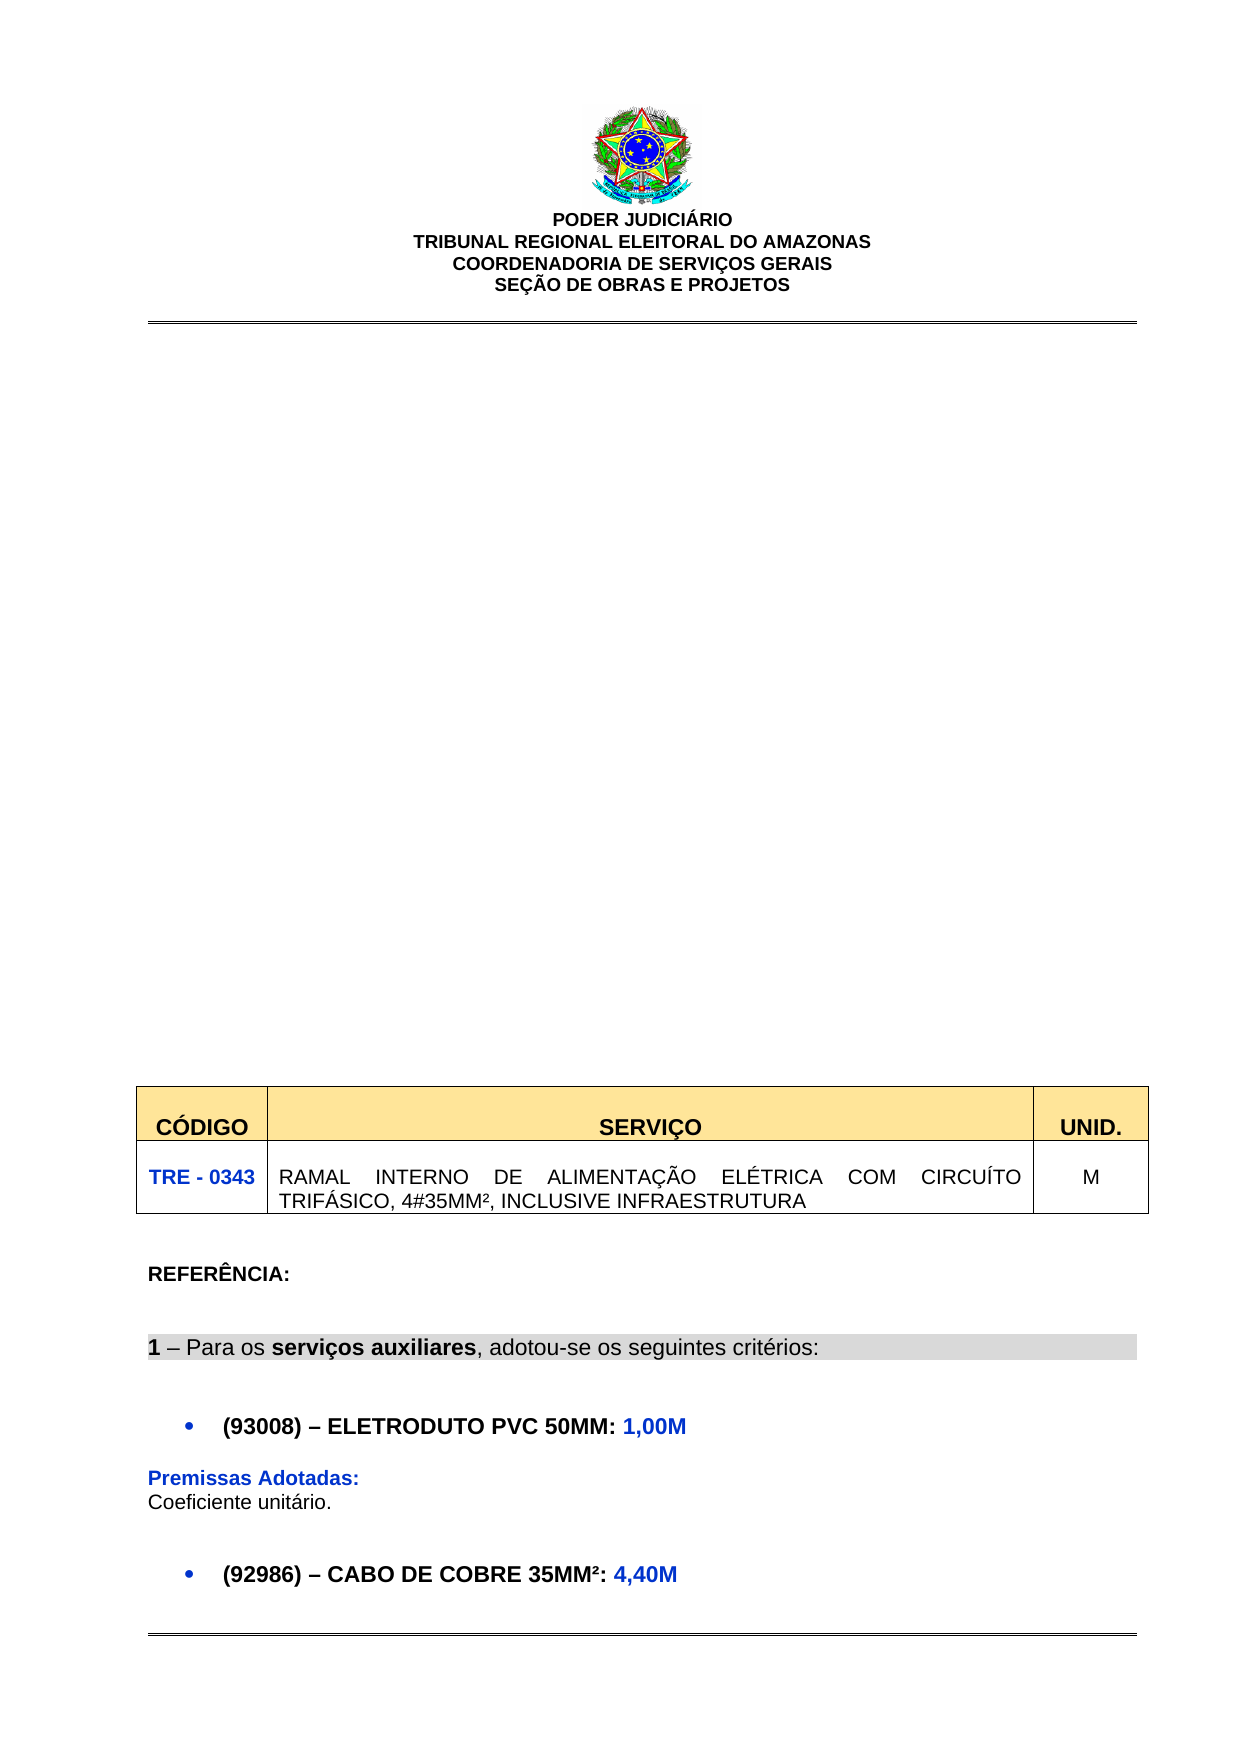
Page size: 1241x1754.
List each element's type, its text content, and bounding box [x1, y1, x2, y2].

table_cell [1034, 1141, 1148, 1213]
text Premissas Adotadas: [148, 1466, 1137, 1489]
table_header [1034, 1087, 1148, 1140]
list (92986) – CABO DE COBRE 35MM²: 4,40M [185, 1561, 1137, 1588]
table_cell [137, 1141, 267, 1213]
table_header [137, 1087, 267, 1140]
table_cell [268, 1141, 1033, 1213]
list (93008) – ELETRODUTO PVC 50MM: 1,00M [185, 1413, 1137, 1439]
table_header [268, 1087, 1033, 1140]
text Coeficiente unitário. [148, 1489, 1137, 1513]
text 1 – Para os serviços auxiliares, adotou-se os seguintes critérios: [148, 1334, 1137, 1360]
text REFERÊNCIA: [148, 1262, 1137, 1286]
